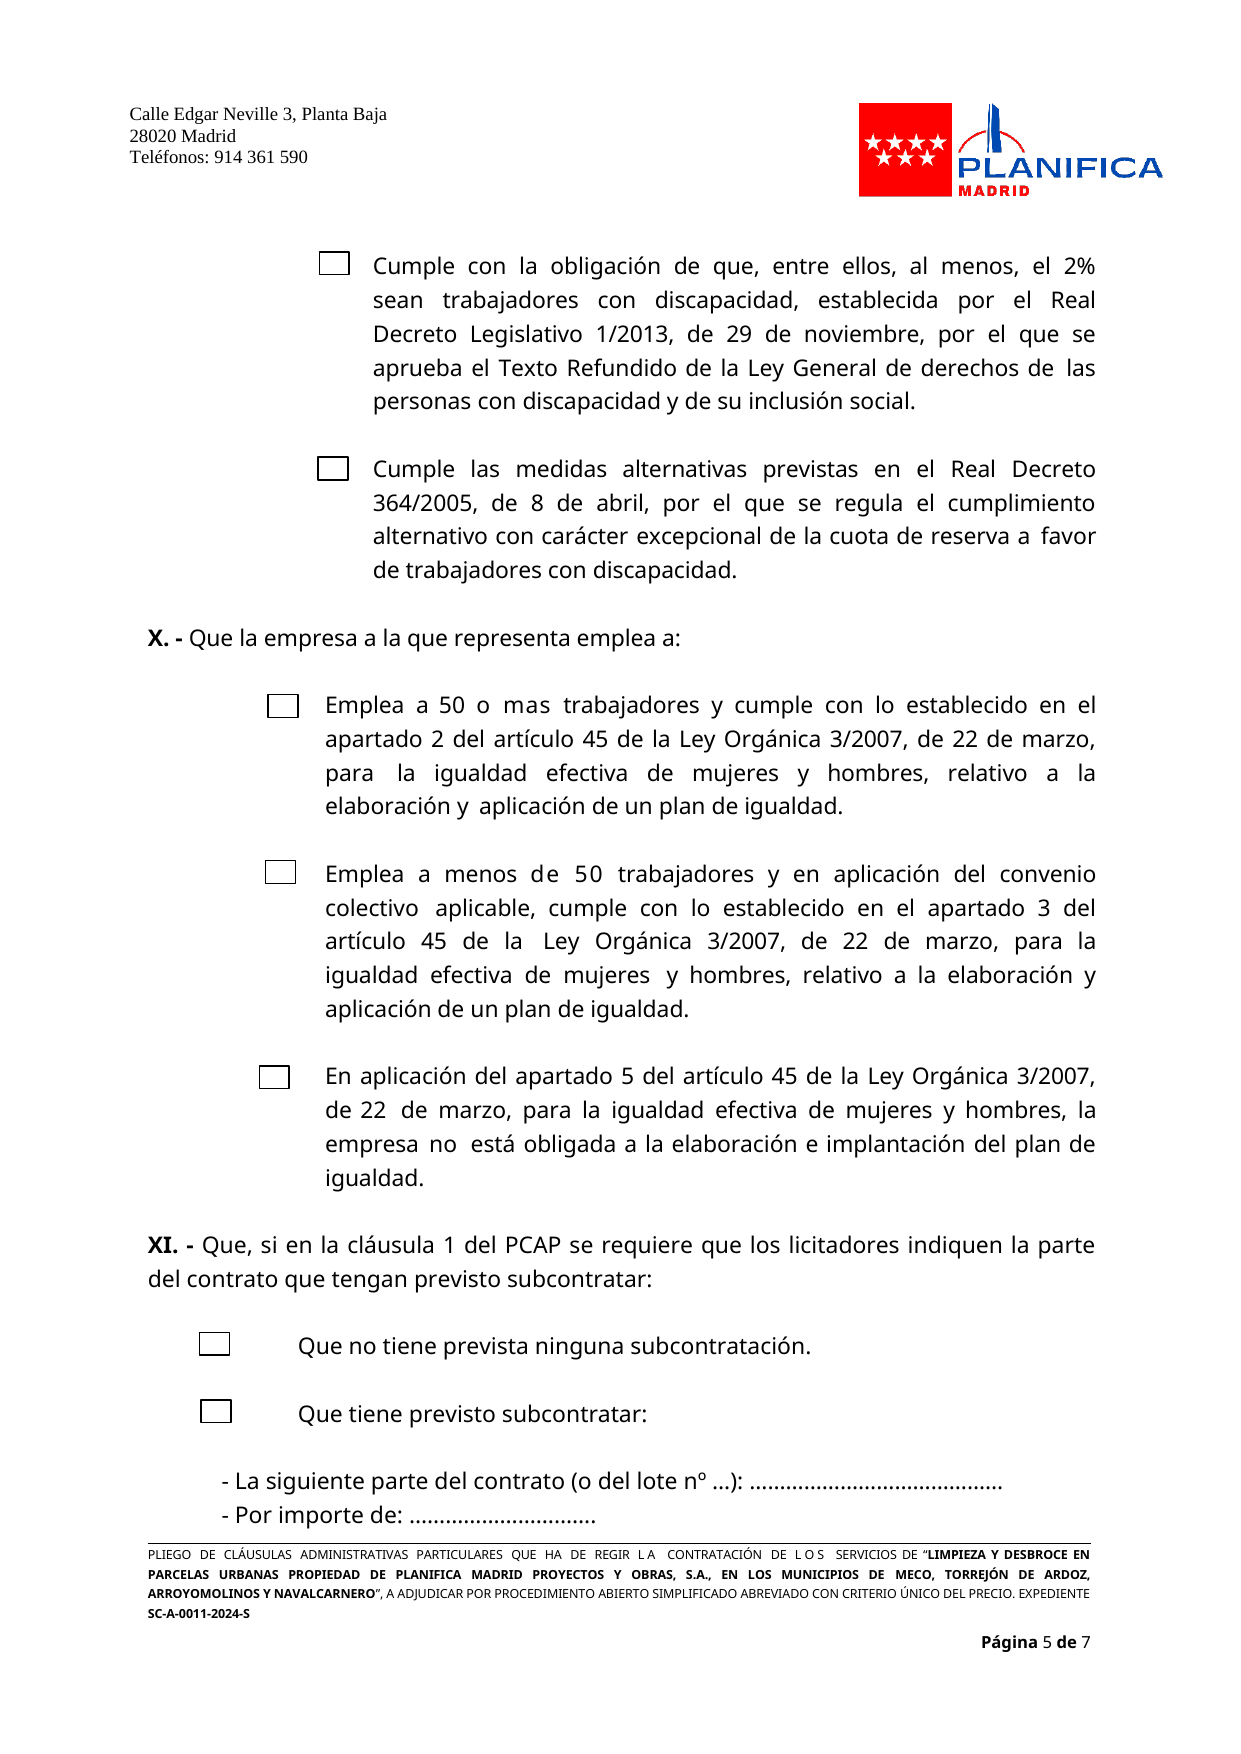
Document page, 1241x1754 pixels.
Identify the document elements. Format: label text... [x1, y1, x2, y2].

text Cumple las medidas alternativas previstas en el Real Decreto 364/2005, de 8 de abril, por el que se regula el cumplimiento alternativo con carácter excepcional de la cuota de reserva a favor de trabajadores con discapacidad. [373, 453, 1096, 585]
text Que tiene previsto subcontratar: [296, 1398, 1122, 1429]
picture [858, 103, 1172, 197]
text X. - Que la empresa a la que representa emplea a: [148, 621, 1122, 653]
text - Por importe de: …………………………. [148, 1499, 1122, 1530]
text En aplicación del apartado 5 del artículo 45 de la Ley Orgánica 3/2007, de 22 de marzo, para la igualdad efectiva de mujeres y hombres, la empresa no está obligada a la elaboración e implantación del plan de igualdad. [325, 1060, 1097, 1193]
text Que no tiene prevista ninguna subcontratación. [148, 1330, 1122, 1361]
text XI. - Que, si en la cláusula 1 del PCAP se requiere que los licitadores indiquen la parte del contrato que tengan previsto subcontratar: [148, 1229, 1097, 1294]
text Emplea a menos de 50 trabajadores y en aplicación del convenio colectivo aplicable, cumple con lo establecido en el apartado 3 del artículo 45 de la Ley Orgánica 3/2007, de 22 de marzo, para la igualdad efectiva de mujeres y hombres, relativo a la elaboración y aplicación de un plan de igualdad. [325, 858, 1097, 1024]
text - La siguiente parte del contrato (o del lote nº …): …………………………………… [148, 1465, 1122, 1496]
text Emplea a 50 o mas trabajadores y cumple con lo establecido en el apartado 2 del artículo 45 de la Ley Orgánica 3/2007, de 22 de marzo, para la igualdad efectiva de mujeres y hombres, relativo a la elaboración y aplicación de un plan de igualdad. [325, 689, 1096, 821]
text Cumple con la obligación de que, entre ellos, al menos, el 2% sean trabajadores con discapacidad, establecida por el Real Decreto Legislativo 1/2013, de 29 de noviembre, por el que se aprueba el Texto Refundido de la Ley General de derechos de las personas con discapacidad y de su inclusión social. [373, 250, 1096, 416]
